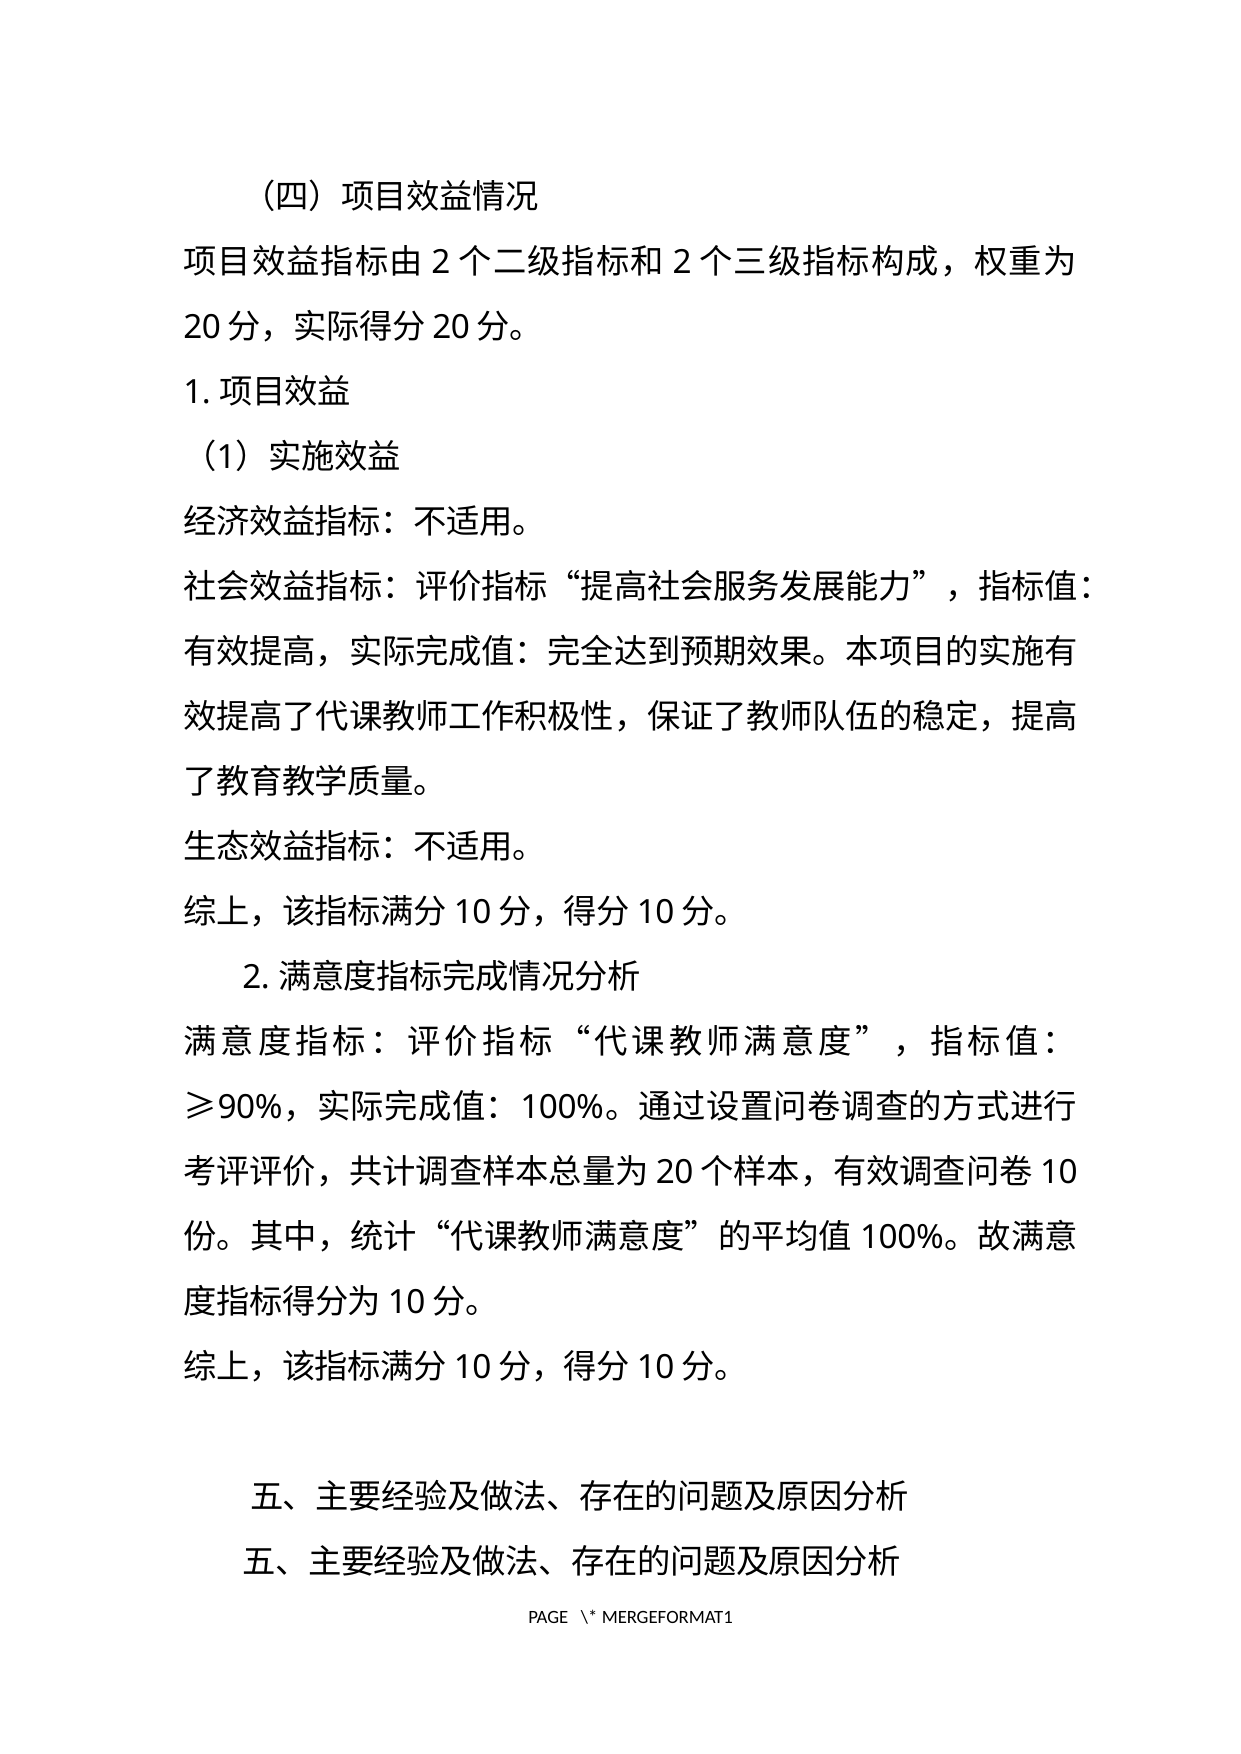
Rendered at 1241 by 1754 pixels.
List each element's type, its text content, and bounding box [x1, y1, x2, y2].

text 2. 满意度指标完成情况分析 满意度指标：评价指标“代课教师满意度”，指标值：≥90%，实际完成值：100%。通过设置问卷调查的方式进行考评评价，共计调查样本总量为20个样本，有效调查问卷10份。其中，统计“代课教师满意度”的平均值100%。故满意度指标得分为10分。 综上，该指标满分10分，得分10分。 [183, 942, 1078, 1397]
text （四）项目效益情况 项目效益指标由2个二级指标和2个三级指标构成，权重为20分，实际得分20分。 1. 项目效益 （1）实施效益 经济效益指标：不适用。 社会效益指标：评价指标“提高社会服务发展能力”，指标值：有效提高，实际完成值：完全达到预期效果。本项目的实施有效提高了代课教师工作积极性，保证了教师队伍的稳定，提高了教育教学质量。 生态效益指标：不适用。 综上，该指标满分10分，得分10分。 [183, 162, 1078, 942]
text 五、主要经验及做法、存在的问题及原因分析 [183, 1462, 1078, 1527]
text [183, 1527, 1078, 1592]
